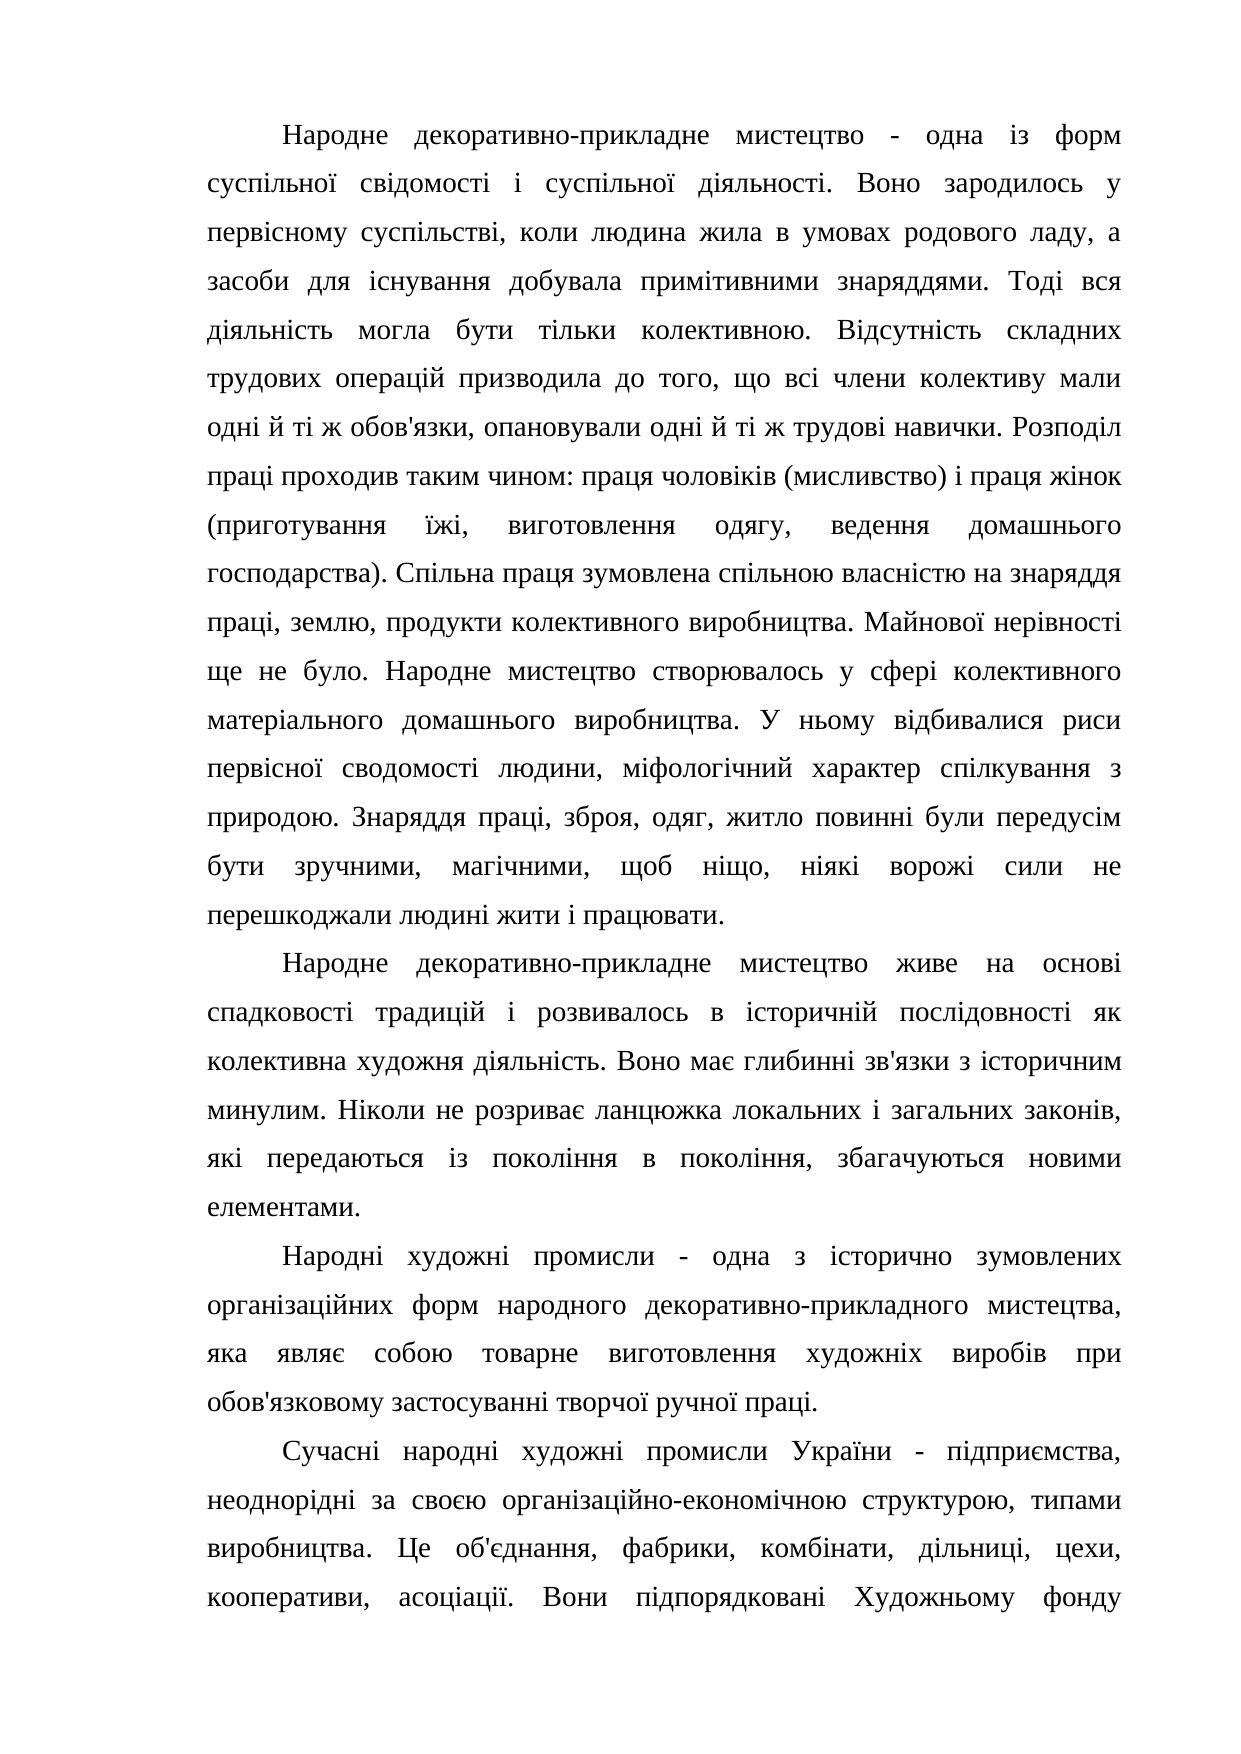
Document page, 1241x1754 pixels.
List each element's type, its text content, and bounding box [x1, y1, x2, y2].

text Народні художні промисли - одна з історично зумовлених організаційних форм народного декоративно-прикладного мистецтва, яка являє собою товарне виготовлення художніх виробів при обов'язковому застосуванні творчої ручної праці. [207, 1239, 1122, 1418]
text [207, 1434, 1122, 1613]
text Народне декоративно-прикладне мистецтво живе на основі спадковості традицій і розвивалось в історичній послідовності як колективна художня діяльність. Воно має глибинні зв'язки з історичним минулим. Ніколи не розриває ланцюжка локальних і загальних законів, які передаються із покоління в покоління, збагачуються новими елементами. [207, 947, 1122, 1223]
text Народне декоративно-прикладне мистецтво - одна із форм суспільної свідомості і суспільної діяльності. Воно зародилось у первісному суспільстві, коли людина жила в умовах родового ладу, а засоби для існування добувала примітивними знаряддями. Тоді вся діяльність могла бути тільки колективною. Відсутність складних трудових операцій призводила до того, що всі члени колективу мали одні й ті ж обов'язки, опановували одні й ті ж трудові навички. Розподіл праці проходив таким чином: праця чоловіків (мисливство) і праця жінок (приготування їжі, виготовлення одягу, ведення домашнього господарства). Спільна праця зумовлена спільною власністю на знаряддя праці, землю, продукти колективного виробництва. Майнової нерівності ще не було. Народне мистецтво створювалось у сфері колективного матеріального домашнього виробництва. У ньому відбивалися риси первісної сводомості людини, міфологічний характер спілкування з природою. Знаряддя праці, зброя, одяг, житло повинні були передусім бути зручними, магічними, щоб ніщо, ніякі ворожі сили не перешкоджали людині жити і працювати. [207, 118, 1122, 931]
